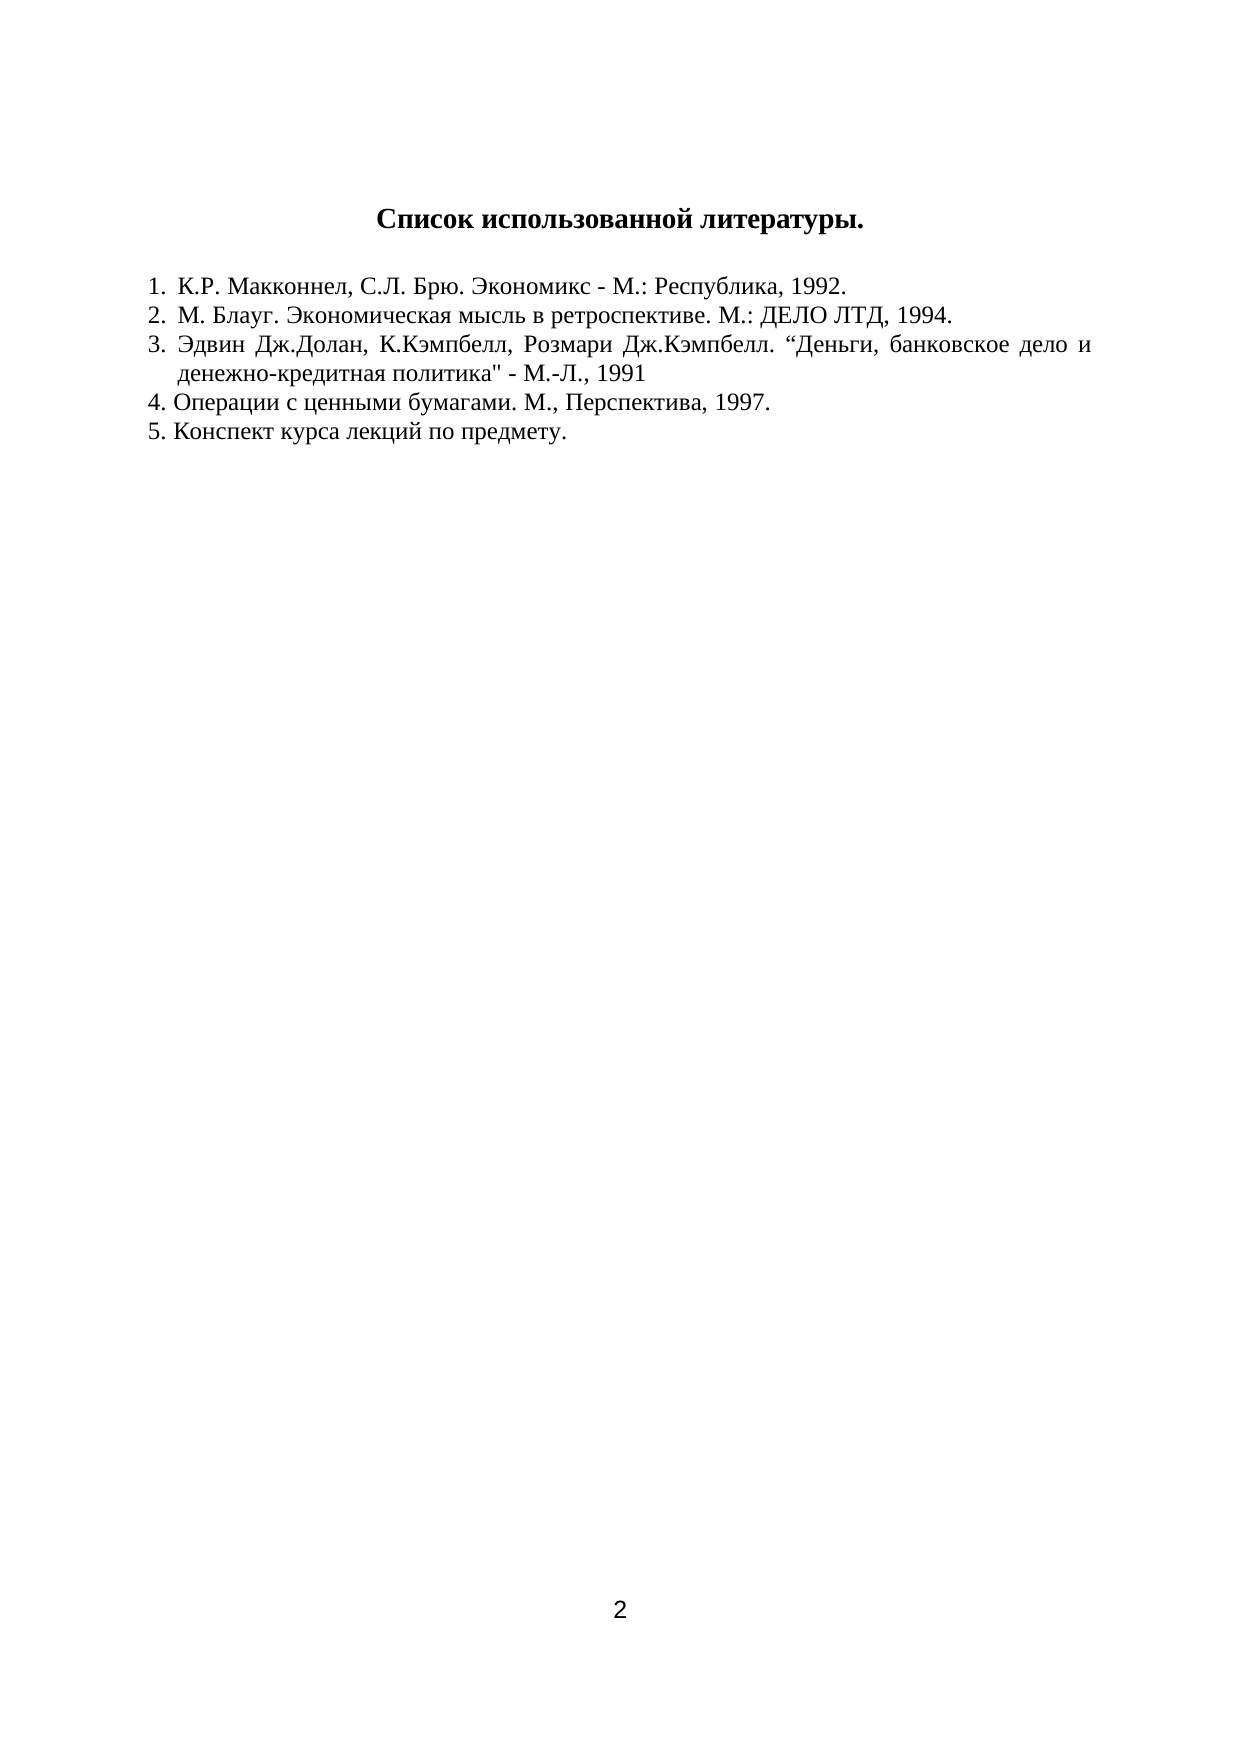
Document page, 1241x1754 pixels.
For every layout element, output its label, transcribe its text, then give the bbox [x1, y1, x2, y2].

list К.Р. Макконнел, С.Л. Брю. Экономикс - М.: Республика, 1992. [148, 271, 1092, 300]
list Эдвин Дж.Долан, К.Кэмпбелл, Розмари Дж.Кэмпбелл. “Деньги, банковское дело и денежно-кредитная политика" - М.-Л., 1991 [148, 329, 1092, 387]
list М. Блауг. Экономическая мысль в ретроспективе. М.: ДЕЛО ЛТД, 1994. [148, 300, 1092, 329]
text 5. Конспект курса лекций по предмету. [148, 416, 1092, 445]
subtitle Список использованной литературы. [148, 202, 1092, 235]
text 4. Операции с ценными бумагами. М., Перспектива, 1997. [148, 387, 1092, 416]
